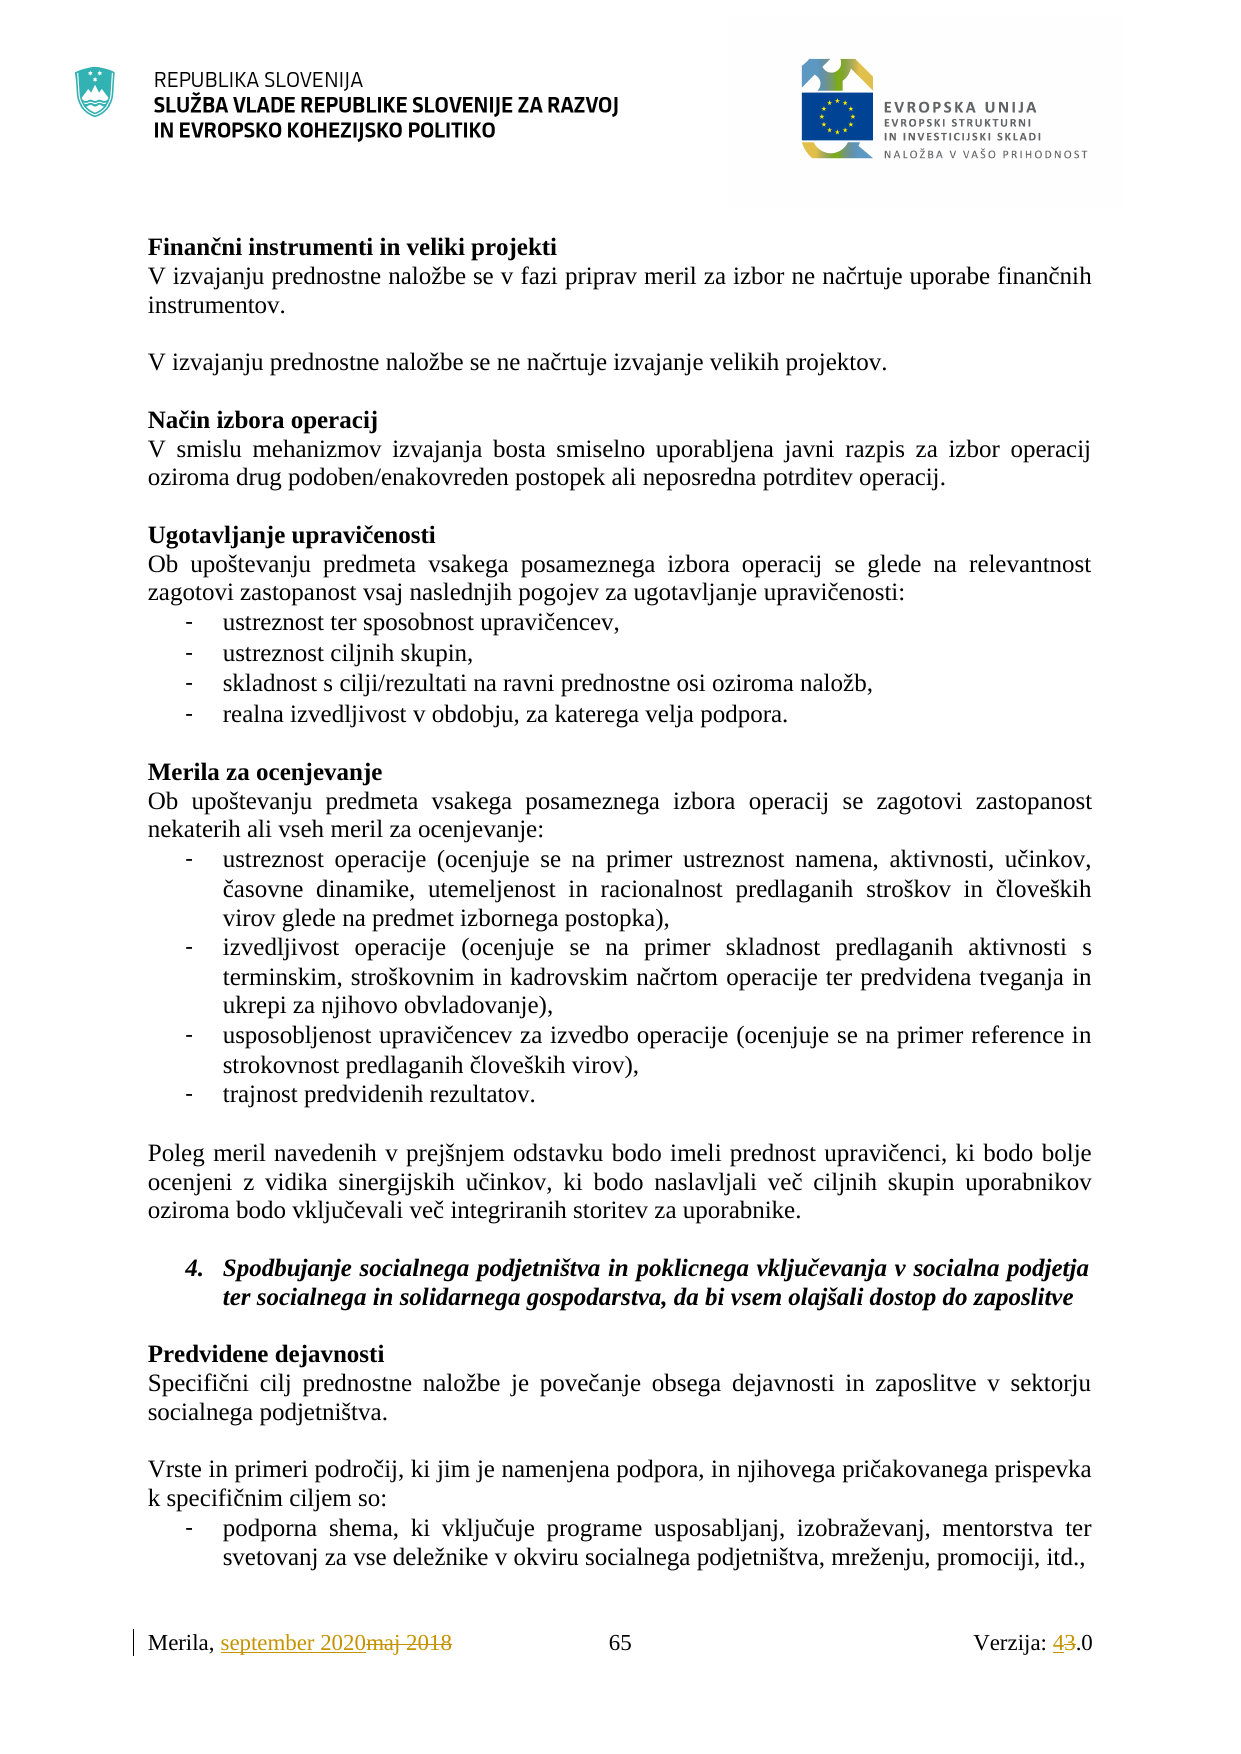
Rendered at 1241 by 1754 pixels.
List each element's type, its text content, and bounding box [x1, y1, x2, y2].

text Poleg meril navedenih v prejšnjem odstavku bodo imeli prednost upravičenci, ki bodo bolje ocenjeni z vidika sinergijskih učinkov, ki bodo naslavljali več ciljnih skupin uporabnikov oziroma bodo vključevali več integriranih storitev za uporabnike. [148, 1138, 1093, 1224]
list podporna shema, ki vključuje programe usposabljanj, izobraževanj, mentorstva ter svetovanj za vse deležnike v okviru socialnega podjetništva, mreženju, promociji, itd., [185, 1512, 1093, 1571]
list ustreznost operacije (ocenjuje se na primer ustreznost namena, aktivnosti, učinkov, časovne dinamike, utemeljenost in racionalnost predlaganih stroškov in človeških virov glede na predmet izbornega postopka), [185, 843, 1093, 931]
text Finančni instrumenti in veliki projekti [148, 232, 1093, 261]
list ustreznost ter sposobnost upravičencev, [185, 606, 1093, 637]
text Ob upoštevanju predmeta vsakega posameznega izbora operacij se glede na relevantnost zagotovi zastopanost vsaj naslednjih pogojev za ugotavljanje upravičenosti: [148, 549, 1093, 606]
list ustreznost ciljnih skupin, [185, 637, 1093, 667]
picture [75, 67, 619, 144]
text V smislu mehanizmov izvajanja bosta smiselno uporabljena javni razpis za izbor operacij oziroma drug podoben/enakovreden postopek ali neposredna potrditev operacij. [148, 434, 1093, 491]
text Vrste in primeri področij, ki jim je namenjena podpora, in njihovega pričakovanega prispevka k specifičnim ciljem so: [148, 1454, 1093, 1512]
text Ob upoštevanju predmeta vsakega posameznega izbora operacij se zagotovi zastopanost nekaterih ali vseh meril za ocenjevanje: [148, 786, 1093, 843]
list izvedljivost operacije (ocenjuje se na primer skladnost predlaganih aktivnosti s terminskim, stroškovnim in kadrovskim načrtom operacije ter predvidena tveganja in ukrepi za njihovo obvladovanje), [185, 931, 1093, 1019]
text V izvajanju prednostne naložbe se ne načrtuje izvajanje velikih projektov. [148, 347, 1093, 376]
text Način izbora operacij [148, 405, 1093, 434]
text V izvajanju prednostne naložbe se v fazi priprav meril za izbor ne načrtuje uporabe finančnih instrumentov. [148, 261, 1093, 319]
picture [728, 16, 1125, 208]
text Specifični cilj prednostne naložbe je povečanje obsega dejavnosti in zaposlitve v sektorju socialnega podjetništva. [148, 1368, 1093, 1425]
text Merila za ocenjevanje [148, 757, 1093, 786]
list trajnost predvidenih rezultatov. [185, 1079, 1093, 1109]
list skladnost s cilji/rezultati na ravni prednostne osi oziroma naložb, [185, 667, 1093, 698]
text Ugotavljanje upravičenosti [148, 520, 1093, 549]
list realna izvedljivost v obdobju, za katerega velja podpora. [185, 698, 1093, 728]
list usposobljenost upravičencev za izvedbo operacije (ocenjuje se na primer reference in strokovnost predlaganih človeških virov), [185, 1019, 1093, 1079]
subtitle Spodbujanje socialnega podjetništva in poklicnega vključevanja v socialna podjetja ter socialnega in solidarnega gospodarstva, da bi vsem olajšali dostop do zaposlitve [185, 1253, 1093, 1310]
text Predvidene dejavnosti [148, 1339, 1093, 1368]
